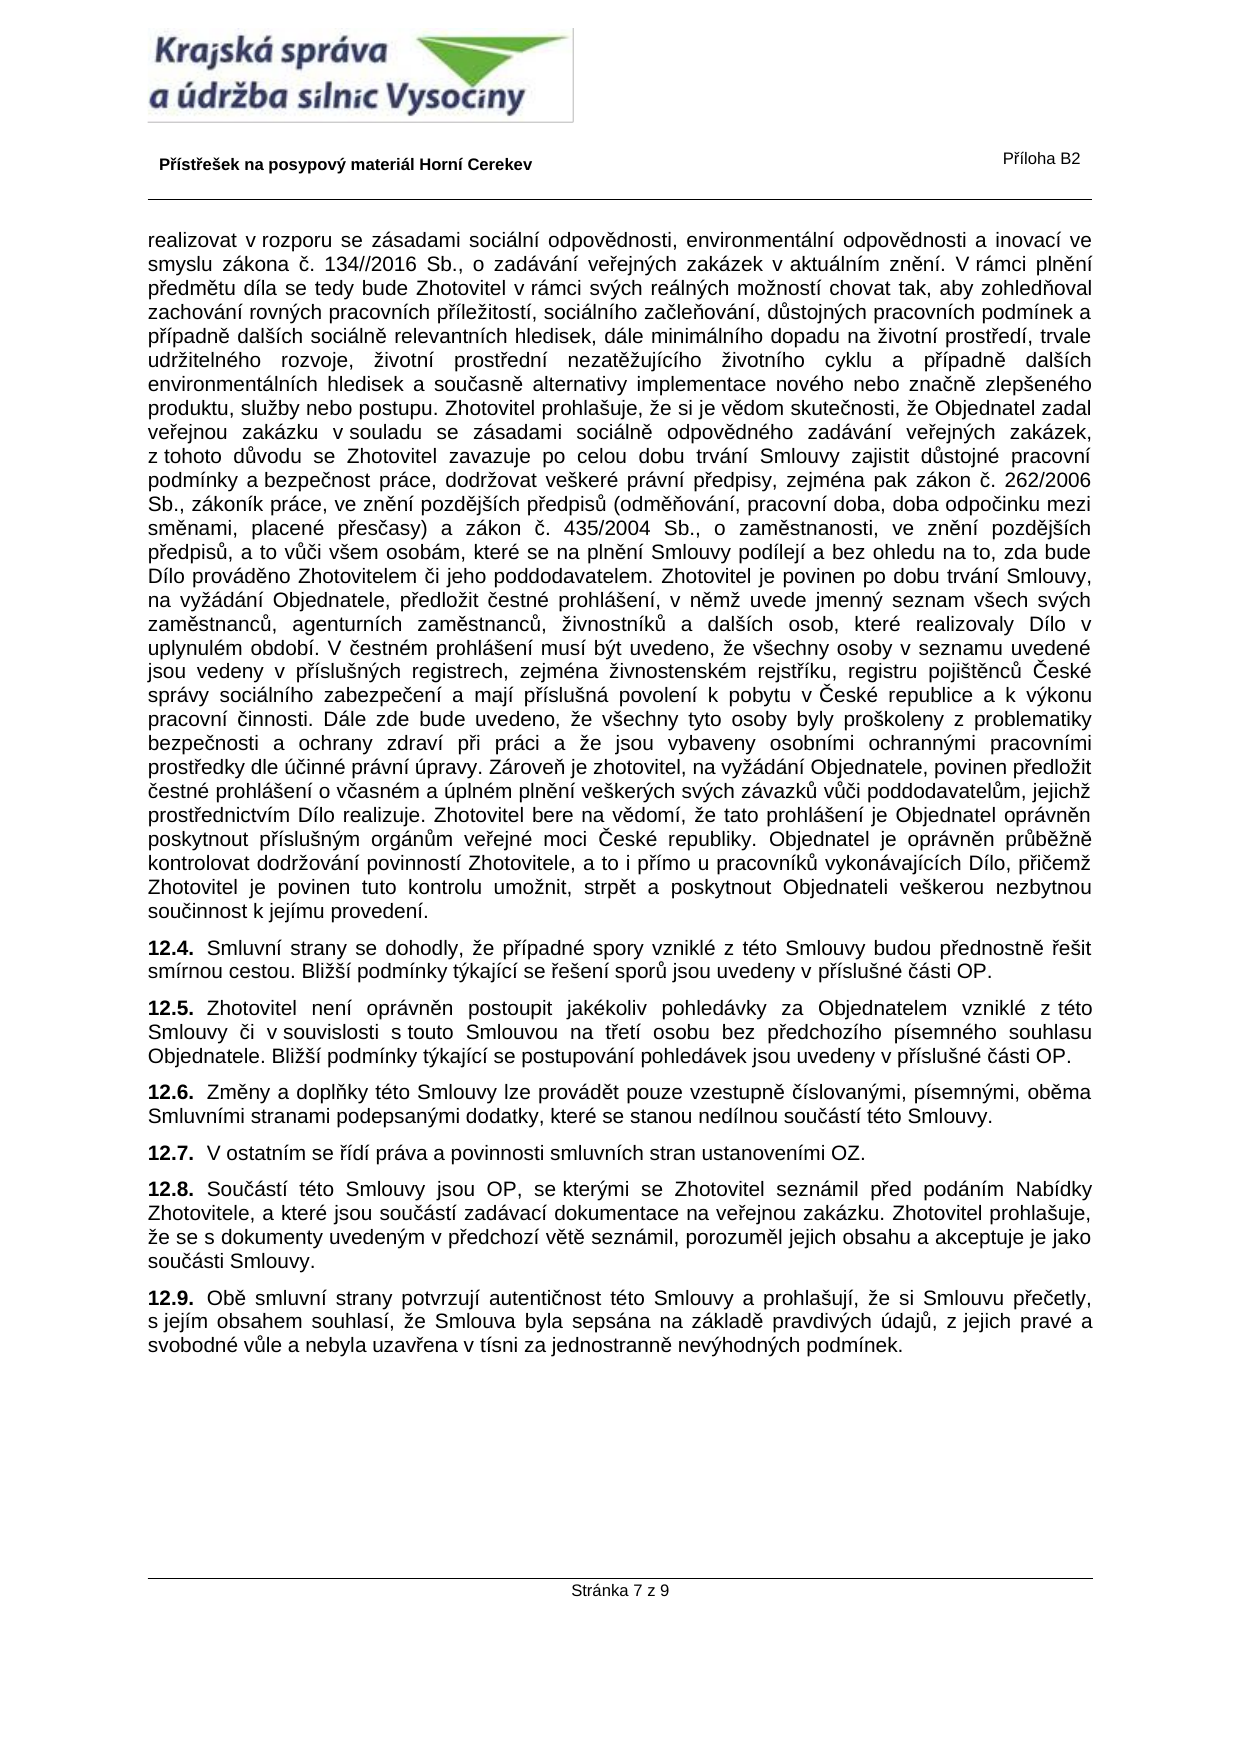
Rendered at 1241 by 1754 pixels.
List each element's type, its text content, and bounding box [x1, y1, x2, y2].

list Součástí této Smlouvy jsou OP, se kterými se Zhotovitel seznámil před podáním Nabídky Zhotovitele, a které jsou součástí zadávací dokumentace na veřejnou zakázku. Zhotovitel prohlašuje, že se s dokumenty uvedeným v předchozí větě seznámil, porozuměl jejich obsahu a akceptuje je jako součásti Smlouvy. [148, 1177, 1093, 1273]
list Změny a doplňky této Smlouvy lze provádět pouze vzestupně číslovanými, písemnými, oběma Smluvními stranami podepsanými dodatky, které se stanou nedílnou součástí této Smlouvy. [148, 1080, 1093, 1128]
list Smluvní strany se dohodly, že případné spory vzniklé z této Smlouvy budou přednostně řešit smírnou cestou. Bližší podmínky týkající se řešení sporů jsou uvedeny v příslušné části OP. [148, 935, 1093, 983]
list Obě smluvní strany potvrzují autentičnost této Smlouvy a prohlašují, že si Smlouvu přečetly, s jejím obsahem souhlasí, že Smlouva byla sepsána na základě pravdivých údajů, z jejich pravé a svobodné vůle a nebyla uzavřena v tísni za jednostranně nevýhodných podmínek. [148, 1285, 1093, 1357]
picture [147, 28, 574, 124]
list Zhotovitel není oprávněn postoupit jakékoliv pohledávky za Objednatelem vzniklé z této Smlouvy či v souvislosti s touto Smlouvou na třetí osobu bez předchozího písemného souhlasu Objednatele. Bližší podmínky týkající se postupování pohledávek jsou uvedeny v příslušné části OP. [148, 996, 1093, 1068]
list V ostatním se řídí práva a povinnosti smluvních stran ustanoveními OZ. [148, 1141, 1093, 1164]
